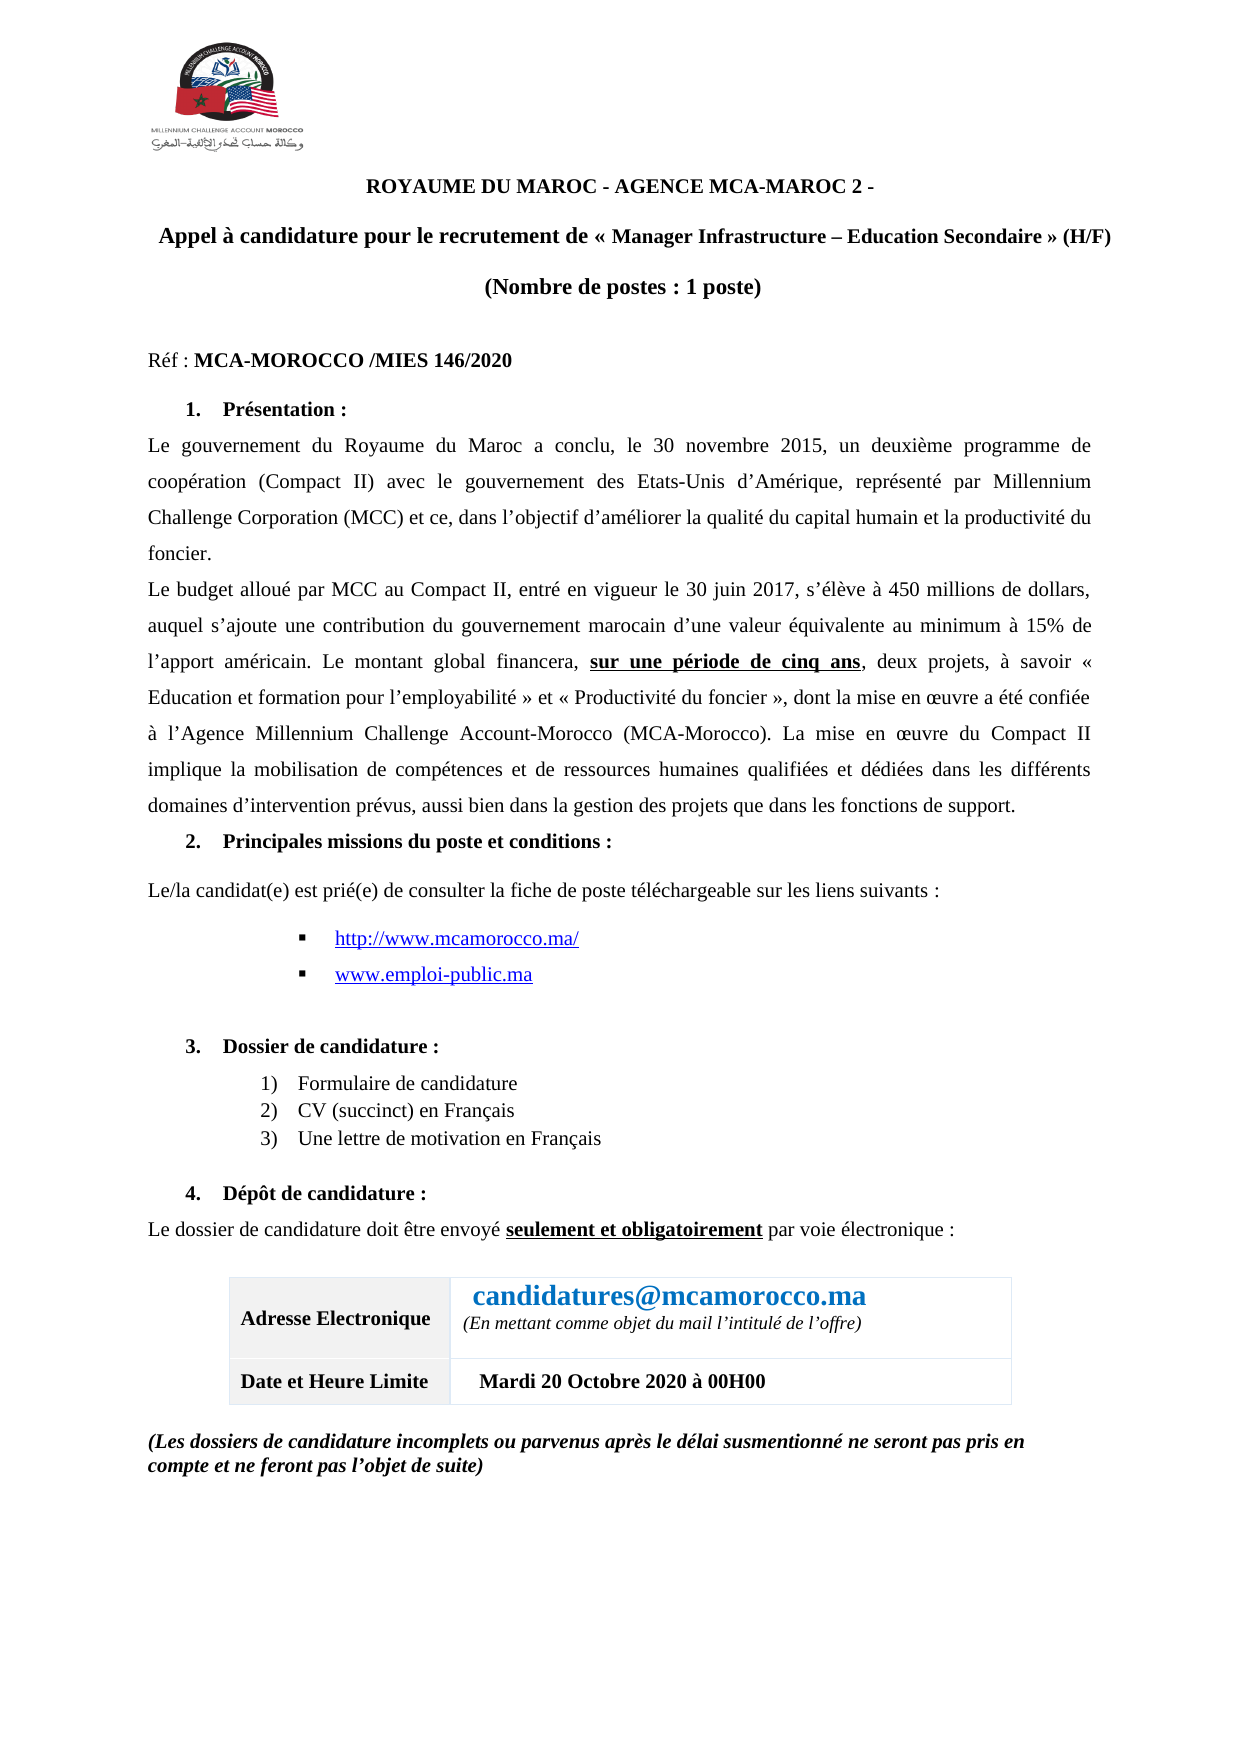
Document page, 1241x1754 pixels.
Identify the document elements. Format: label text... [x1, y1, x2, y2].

list Formulaire de candidature [260, 1071, 1093, 1094]
list Dépôt de candidature : [185, 1181, 1093, 1205]
text Réf : MCA-MOROCCO /MIES 146/2020 [148, 348, 1093, 372]
text Le budget alloué par MCC au Compact II, entré en vigueur le 30 juin 2017, s’élève à 450 millions de dollars, auquel s’ajoute une contribution du gouvernement marocain d’une valeur équivalente au minimum à 15% de l’apport américain. Le montant global financera, sur une période de cinq ans, deux projets, à savoir « Education et formation pour l’employabilité » et « Productivité du foncier », dont la mise en œuvre a été confiée à l’Agence Millennium Challenge Account-Morocco (MCA-Morocco). La mise en œuvre du Compact II implique la mobilisation de compétences et de ressources humaines qualifiées et dédiées dans les différents domaines d’intervention prévus, aussi bien dans la gestion des projets que dans les fonctions de support. [148, 577, 1093, 817]
table_cell Date et Heure Limite [230, 1359, 449, 1404]
list www.emploi-public.ma [297, 962, 1093, 986]
text Le dossier de candidature doit être envoyé seulement et obligatoirement par voie électronique : [148, 1217, 1093, 1241]
list Dossier de candidature : [185, 1034, 1093, 1058]
text Le gouvernement du Royaume du Maroc a conclu, le 30 novembre 2015, un deuxième programme de coopération (Compact II) avec le gouvernement des Etats-Unis d’Amérique, représenté par Millennium Challenge Corporation (MCC) et ce, dans l’objectif d’améliorer la qualité du capital humain et la productivité du foncier. [148, 433, 1093, 565]
text Appel à candidature pour le recrutement de « Manager Infrastructure – Education Secondaire » (H/F) [148, 222, 1122, 248]
table_header (En mettant comme objet du mail l’intitulé de l’offre) [451, 1278, 1011, 1358]
list CV (succinct) en Français [260, 1098, 1093, 1122]
text ROYAUME DU MAROC - AGENCE MCA-MAROC 2 - [148, 174, 1093, 198]
text Le/la candidat(e) est prié(e) de consulter la fiche de poste téléchargeable sur les liens suivants : [148, 878, 1093, 902]
text (Nombre de postes : 1 poste) [148, 273, 1093, 299]
table_cell Mardi 20 Octobre 2020 à 00H00 [451, 1359, 1011, 1404]
table_header Adresse Electronique [230, 1278, 449, 1358]
picture [147, 29, 307, 164]
list Une lettre de motivation en Français [260, 1126, 1093, 1150]
list Principales missions du poste et conditions : [185, 829, 1093, 853]
text (Les dossiers de candidature incomplets ou parvenus après le délai susmentionné ne seront pas pris en compte et ne feront pas l’objet de suite) [148, 1429, 1093, 1477]
list Présentation : [185, 396, 1093, 421]
list http://www.mcamorocco.ma/ [297, 926, 1093, 950]
